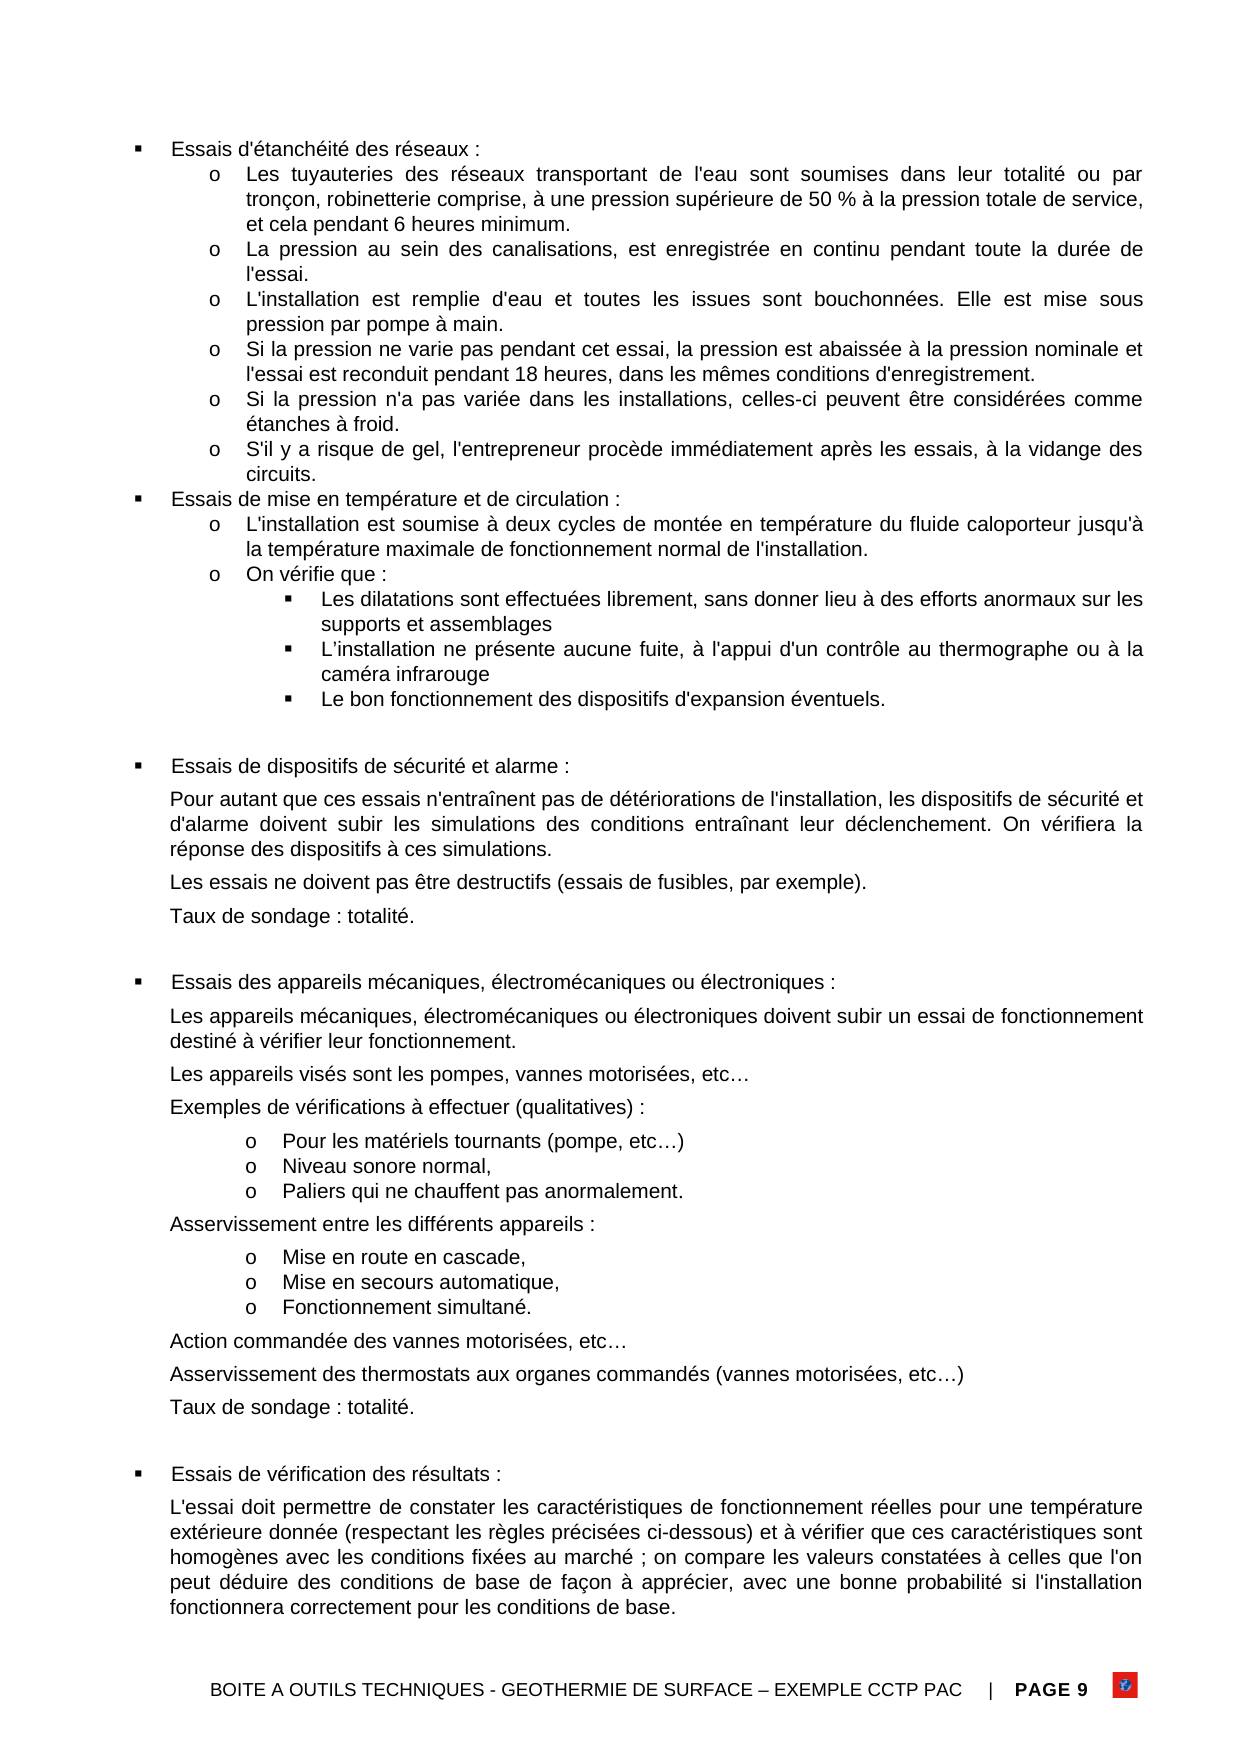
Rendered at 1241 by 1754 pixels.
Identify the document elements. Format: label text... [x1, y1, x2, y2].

list Fonctionnement simultané. [244, 1295, 1144, 1320]
list Essais de mise en température et de circulation : [133, 486, 1144, 511]
list Si la pression ne varie pas pendant cet essai, la pression est abaissée à la pression nominale et l'essai est reconduit pendant 18 heures, dans les mêmes conditions d'enregistrement. [208, 336, 1144, 386]
list Paliers qui ne chauffent pas anormalement. [244, 1178, 1144, 1203]
list Le bon fonctionnement des dispositifs d'expansion éventuels. [283, 686, 1144, 711]
list Niveau sonore normal, [244, 1153, 1144, 1178]
text Exemples de vérifications à effectuer (qualitatives) : [169, 1095, 1144, 1120]
text Les essais ne doivent pas être destructifs (essais de fusibles, par exemple). [169, 870, 1144, 895]
list L’installation ne présente aucune fuite, à l'appui d'un contrôle au thermographe ou à la caméra infrarouge [283, 636, 1144, 686]
text Taux de sondage : totalité. [169, 903, 1144, 928]
text Pour autant que ces essais n'entraînent pas de détériorations de l'installation, les dispositifs de sécurité et d'alarme doivent subir les simulations des conditions entraînant leur déclenchement. On vérifiera la réponse des dispositifs à ces simulations. [169, 786, 1144, 861]
list L'installation est remplie d'eau et toutes les issues sont bouchonnées. Elle est mise sous pression par pompe à main. [208, 286, 1144, 336]
text Les appareils mécaniques, électromécaniques ou électroniques doivent subir un essai de fonctionnement destiné à vérifier leur fonctionnement. [169, 1003, 1144, 1053]
text Les appareils visés sont les pompes, vannes motorisées, etc… [169, 1061, 1144, 1086]
list S'il y a risque de gel, l'entrepreneur procède immédiatement après les essais, à la vidange des circuits. [208, 436, 1144, 486]
text Action commandée des vannes motorisées, etc… [169, 1328, 1144, 1353]
picture [1112, 1672, 1138, 1698]
list La pression au sein des canalisations, est enregistrée en continu pendant toute la durée de l'essai. [208, 236, 1144, 286]
list Mise en secours automatique, [244, 1270, 1144, 1295]
text L'essai doit permettre de constater les caractéristiques de fonctionnement réelles pour une température extérieure donnée (respectant les règles précisées ci-dessous) et à vérifier que ces caractéristiques sont homogènes avec les conditions fixées au marché ; on compare les valeurs constatées à celles que l'on peut déduire des conditions de base de façon à apprécier, avec une bonne probabilité si l'installation fonctionnera correctement pour les conditions de base. [169, 1495, 1144, 1620]
list Essais d'étanchéité des réseaux : [133, 136, 1144, 161]
list Essais de vérification des résultats : [133, 1461, 1144, 1486]
list L'installation est soumise à deux cycles de montée en température du fluide caloporteur jusqu'à la température maximale de fonctionnement normal de l'installation. [208, 511, 1144, 561]
list Mise en route en cascade, [244, 1245, 1144, 1270]
list Essais des appareils mécaniques, électromécaniques ou électroniques : [133, 970, 1144, 995]
list Si la pression n'a pas variée dans les installations, celles-ci peuvent être considérées comme étanches à froid. [208, 386, 1144, 436]
text Taux de sondage : totalité. [169, 1395, 1144, 1420]
list On vérifie que : [208, 561, 1144, 586]
list Essais de dispositifs de sécurité et alarme : [133, 753, 1144, 778]
text Asservissement entre les différents appareils : [169, 1211, 1144, 1236]
list Les dilatations sont effectuées librement, sans donner lieu à des efforts anormaux sur les supports et assemblages [283, 586, 1144, 636]
text Asservissement des thermostats aux organes commandés (vannes motorisées, etc…) [169, 1361, 1144, 1386]
list Pour les matériels tournants (pompe, etc…) [244, 1128, 1144, 1153]
list Les tuyauteries des réseaux transportant de l'eau sont soumises dans leur totalité ou par tronçon, robinetterie comprise, à une pression supérieure de 50 % à la pression totale de service, et cela pendant 6 heures minimum. [208, 161, 1144, 236]
